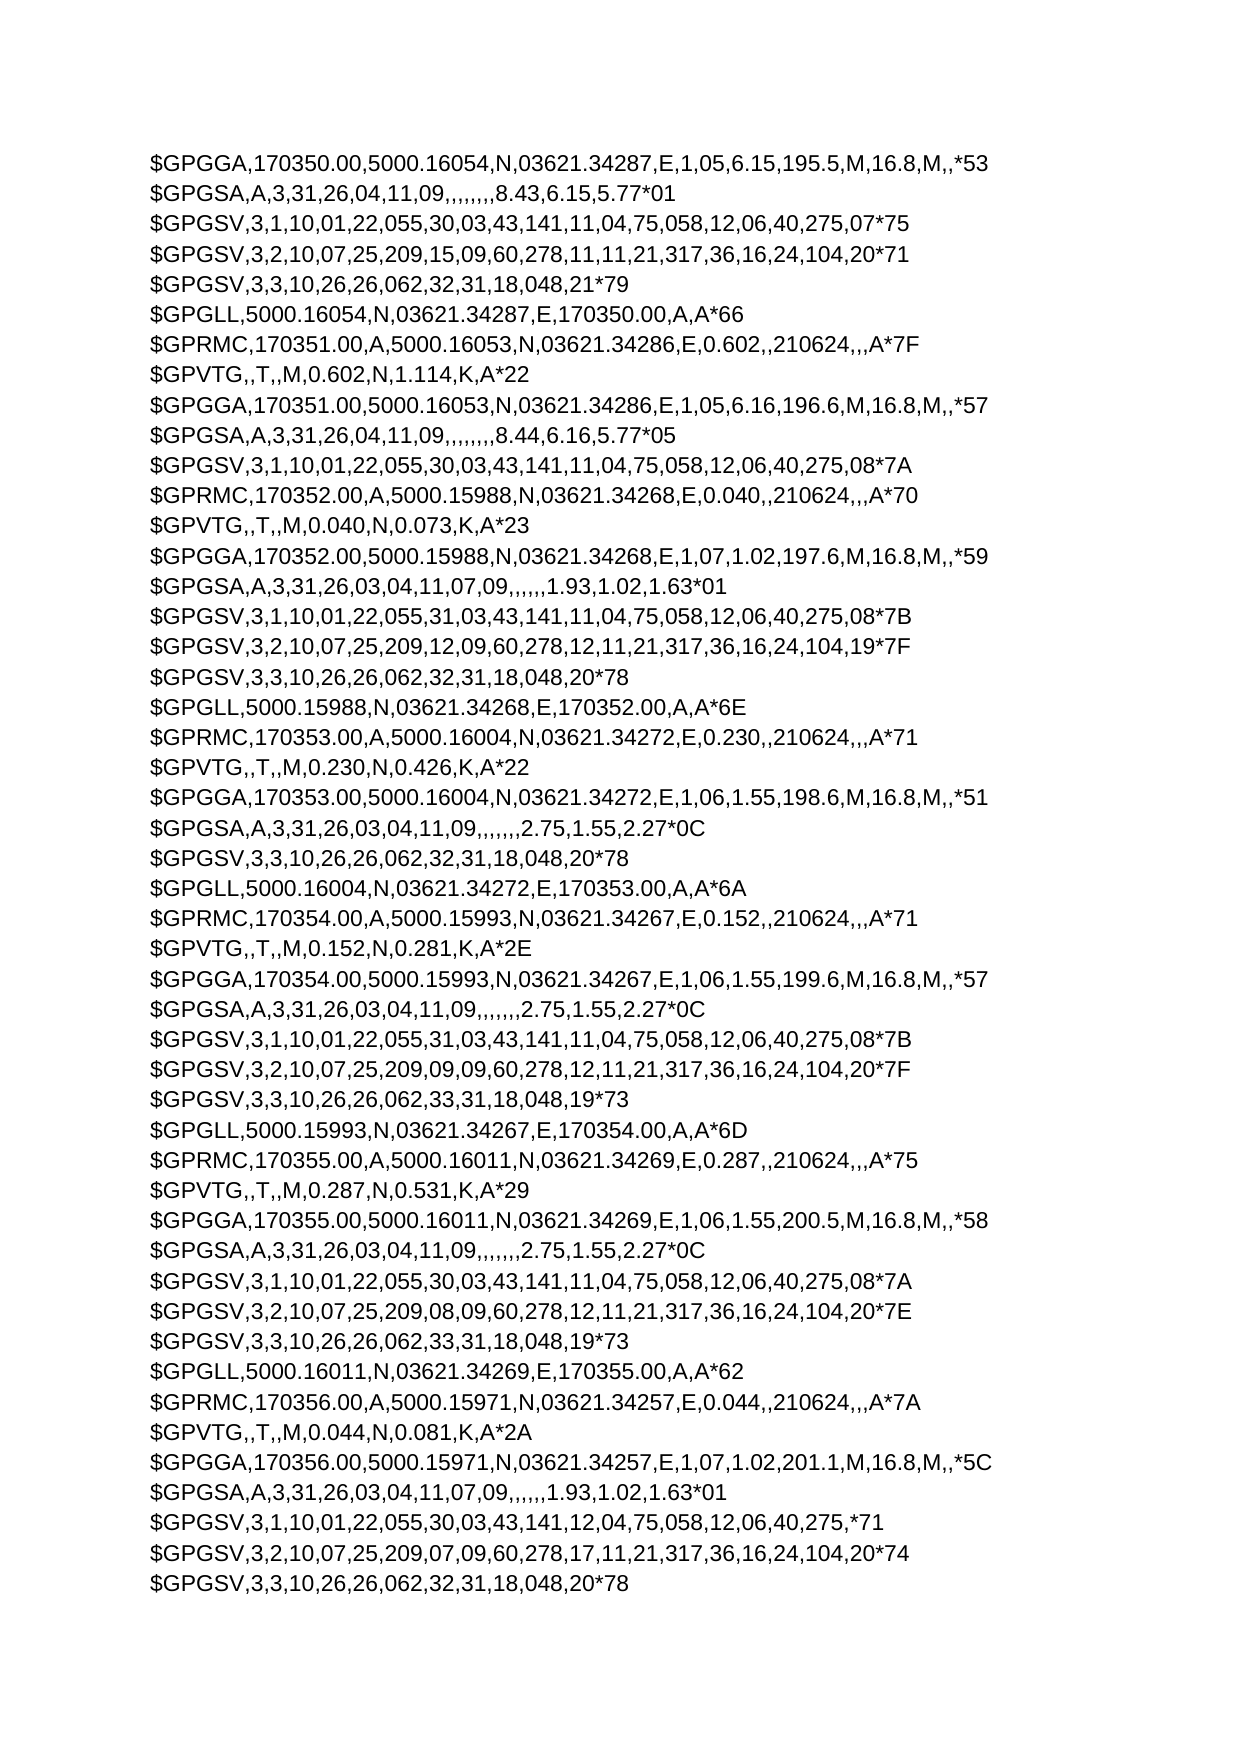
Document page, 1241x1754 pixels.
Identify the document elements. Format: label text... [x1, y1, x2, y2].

text $GPGSV,3,1,10,01,22,055,31,03,43,141,11,04,75,058,12,06,40,275,08*7B [150, 603, 1090, 629]
text $GPRMC,170354.00,A,5000.15993,N,03621.34267,E,0.152,,210624,,,A*71 [150, 905, 1090, 932]
text $GPVTG,,T,,M,0.287,N,0.531,K,A*29 [150, 1177, 1090, 1203]
text $GPGLL,5000.16004,N,03621.34272,E,170353.00,A,A*6A [150, 875, 1090, 901]
text $GPGSV,3,3,10,26,26,062,33,31,18,048,19*73 [150, 1086, 1090, 1113]
text $GPVTG,,T,,M,0.152,N,0.281,K,A*2E [150, 935, 1090, 962]
text $GPGSV,3,2,10,07,25,209,15,09,60,278,11,11,21,317,36,16,24,104,20*71 [150, 241, 1090, 267]
text $GPGGA,170353.00,5000.16004,N,03621.34272,E,1,06,1.55,198.6,M,16.8,M,,*51 [150, 784, 1090, 811]
text $GPGGA,170350.00,5000.16054,N,03621.34287,E,1,05,6.15,195.5,M,16.8,M,,*53 [150, 150, 1090, 176]
text $GPRMC,170355.00,A,5000.16011,N,03621.34269,E,0.287,,210624,,,A*75 [150, 1147, 1090, 1173]
text $GPGGA,170356.00,5000.15971,N,03621.34257,E,1,07,1.02,201.1,M,16.8,M,,*5C [150, 1449, 1090, 1475]
text $GPVTG,,T,,M,0.044,N,0.081,K,A*2A [150, 1419, 1090, 1445]
text $GPRMC,170351.00,A,5000.16053,N,03621.34286,E,0.602,,210624,,,A*7F [150, 331, 1090, 358]
text $GPGLL,5000.15993,N,03621.34267,E,170354.00,A,A*6D [150, 1117, 1090, 1143]
text $GPRMC,170353.00,A,5000.16004,N,03621.34272,E,0.230,,210624,,,A*71 [150, 724, 1090, 750]
text $GPGGA,170351.00,5000.16053,N,03621.34286,E,1,05,6.16,196.6,M,16.8,M,,*57 [150, 392, 1090, 418]
text $GPGSA,A,3,31,26,04,11,09,,,,,,,,8.43,6.15,5.77*01 [150, 180, 1090, 207]
text $GPGGA,170355.00,5000.16011,N,03621.34269,E,1,06,1.55,200.5,M,16.8,M,,*58 [150, 1207, 1090, 1234]
text $GPGGA,170352.00,5000.15988,N,03621.34268,E,1,07,1.02,197.6,M,16.8,M,,*59 [150, 543, 1090, 569]
text $GPVTG,,T,,M,0.230,N,0.426,K,A*22 [150, 754, 1090, 781]
text $GPGSA,A,3,31,26,03,04,11,09,,,,,,,2.75,1.55,2.27*0C [150, 1237, 1090, 1264]
text $GPGGA,170354.00,5000.15993,N,03621.34267,E,1,06,1.55,199.6,M,16.8,M,,*57 [150, 966, 1090, 992]
text $GPGSV,3,1,10,01,22,055,30,03,43,141,11,04,75,058,12,06,40,275,08*7A [150, 1268, 1090, 1294]
text $GPGSV,3,2,10,07,25,209,12,09,60,278,12,11,21,317,36,16,24,104,19*7F [150, 633, 1090, 660]
text $GPGSV,3,2,10,07,25,209,07,09,60,278,17,11,21,317,36,16,24,104,20*74 [150, 1539, 1090, 1566]
text $GPGLL,5000.16054,N,03621.34287,E,170350.00,A,A*66 [150, 301, 1090, 327]
text $GPGSV,3,3,10,26,26,062,33,31,18,048,19*73 [150, 1328, 1090, 1354]
text $GPVTG,,T,,M,0.040,N,0.073,K,A*23 [150, 512, 1090, 539]
text $GPGSA,A,3,31,26,03,04,11,09,,,,,,,2.75,1.55,2.27*0C [150, 996, 1090, 1022]
text $GPGSV,3,1,10,01,22,055,30,03,43,141,12,04,75,058,12,06,40,275,*71 [150, 1509, 1090, 1536]
text $GPGSA,A,3,31,26,03,04,11,09,,,,,,,2.75,1.55,2.27*0C [150, 814, 1090, 841]
text $GPGSV,3,1,10,01,22,055,30,03,43,141,11,04,75,058,12,06,40,275,08*7A [150, 452, 1090, 478]
text $GPGSV,3,1,10,01,22,055,31,03,43,141,11,04,75,058,12,06,40,275,08*7B [150, 1026, 1090, 1052]
text $GPGSA,A,3,31,26,03,04,11,07,09,,,,,,1.93,1.02,1.63*01 [150, 573, 1090, 599]
text $GPGLL,5000.15988,N,03621.34268,E,170352.00,A,A*6E [150, 694, 1090, 720]
text $GPGSV,3,3,10,26,26,062,32,31,18,048,20*78 [150, 1570, 1090, 1596]
text $GPGSV,3,2,10,07,25,209,08,09,60,278,12,11,21,317,36,16,24,104,20*7E [150, 1298, 1090, 1324]
text $GPRMC,170352.00,A,5000.15988,N,03621.34268,E,0.040,,210624,,,A*70 [150, 482, 1090, 509]
text $GPVTG,,T,,M,0.602,N,1.114,K,A*22 [150, 361, 1090, 388]
text $GPGSV,3,3,10,26,26,062,32,31,18,048,20*78 [150, 845, 1090, 871]
text $GPGSV,3,3,10,26,26,062,32,31,18,048,20*78 [150, 663, 1090, 690]
text $GPGSA,A,3,31,26,03,04,11,07,09,,,,,,1.93,1.02,1.63*01 [150, 1479, 1090, 1506]
text $GPRMC,170356.00,A,5000.15971,N,03621.34257,E,0.044,,210624,,,A*7A [150, 1388, 1090, 1415]
text $GPGSV,3,3,10,26,26,062,32,31,18,048,21*79 [150, 271, 1090, 297]
text $GPGSA,A,3,31,26,04,11,09,,,,,,,,8.44,6.16,5.77*05 [150, 422, 1090, 448]
text $GPGSV,3,1,10,01,22,055,30,03,43,141,11,04,75,058,12,06,40,275,07*75 [150, 210, 1090, 237]
text $GPGLL,5000.16011,N,03621.34269,E,170355.00,A,A*62 [150, 1358, 1090, 1385]
text $GPGSV,3,2,10,07,25,209,09,09,60,278,12,11,21,317,36,16,24,104,20*7F [150, 1056, 1090, 1083]
